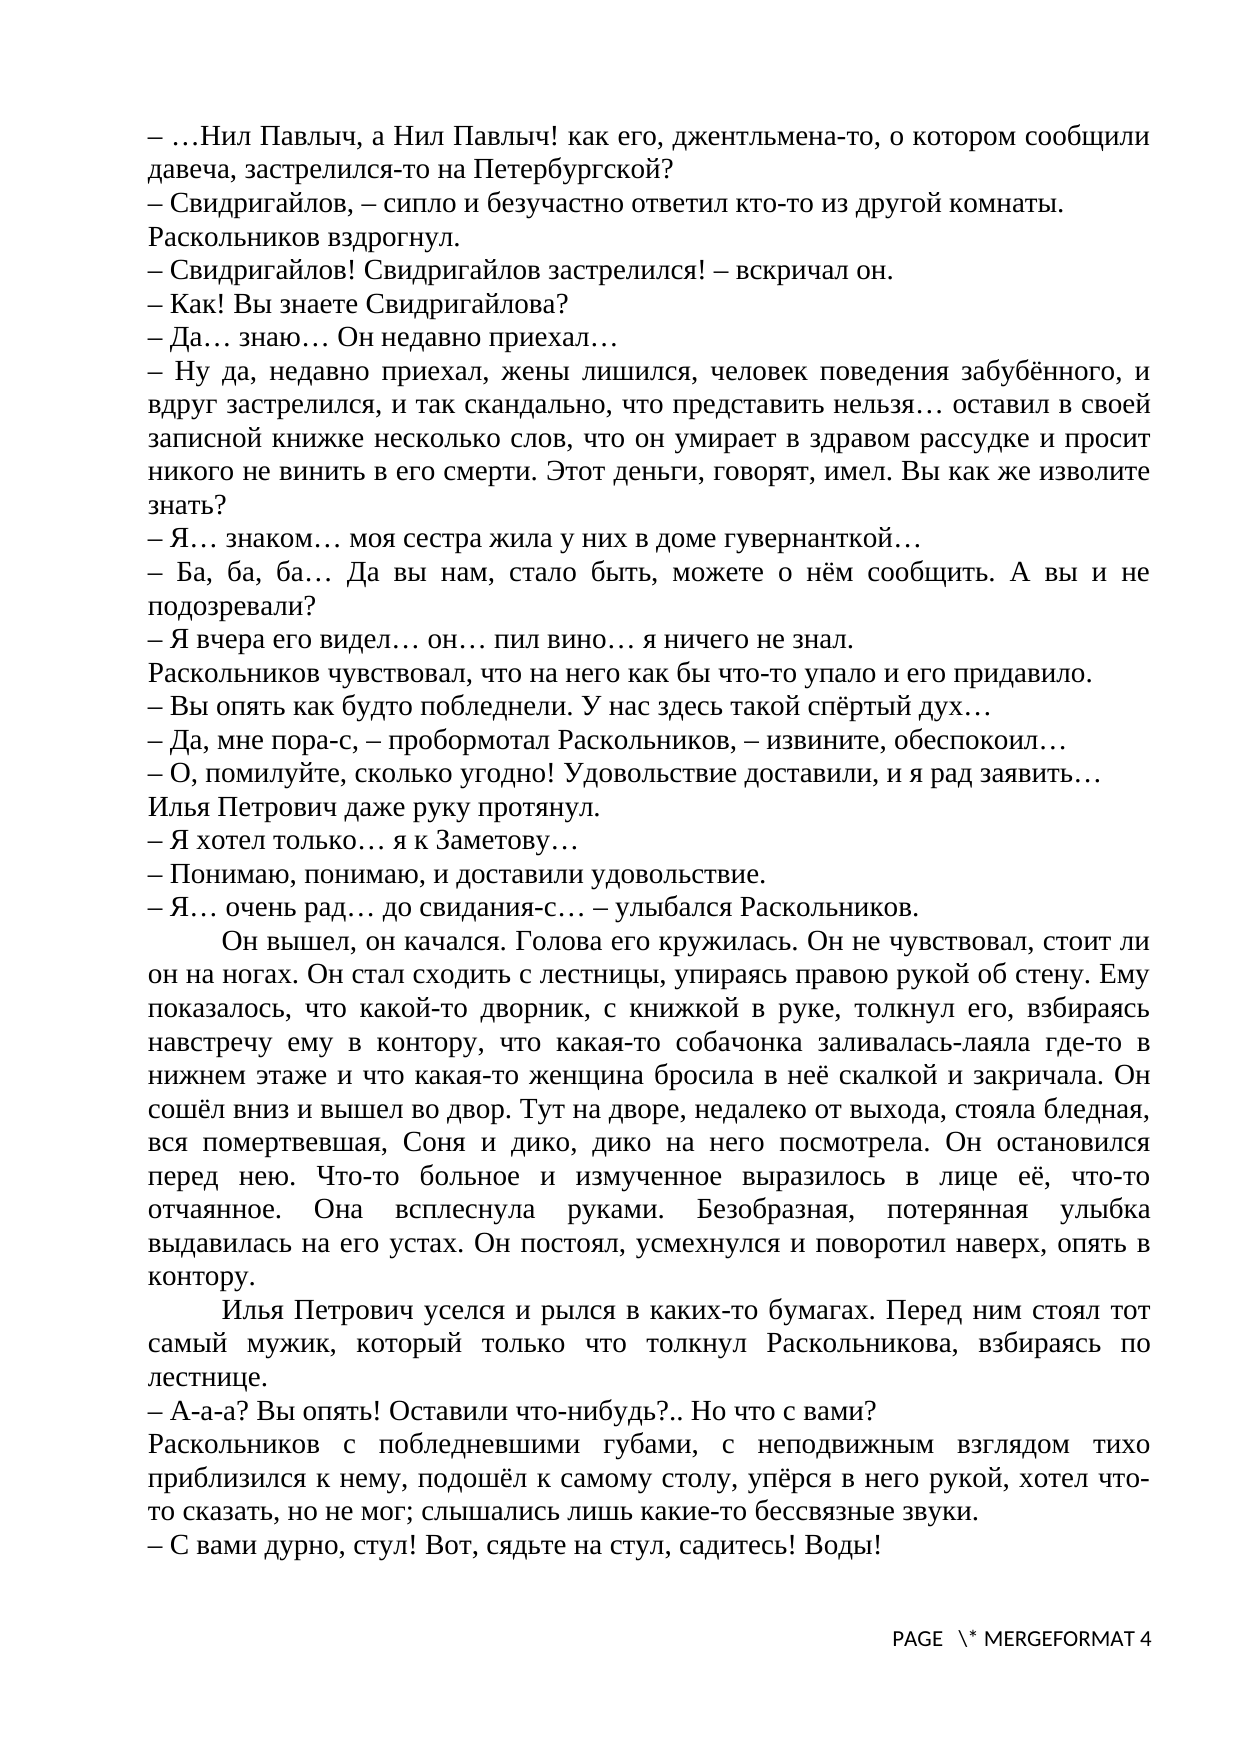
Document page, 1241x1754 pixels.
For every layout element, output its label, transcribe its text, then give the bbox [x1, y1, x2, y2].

text – С вами дурно, стул! Вот, сядьте на стул, садитесь! Воды! [148, 1527, 1152, 1560]
text Раскольников вздрогнул. [148, 219, 1152, 252]
text – А-а-а? Вы опять! Оставили что-нибудь?.. Но что с вами? [148, 1393, 1152, 1426]
text Раскольников чувствовал, что на него как бы что-то упало и его придавило. [148, 655, 1152, 688]
text – …Нил Павлыч, а Нил Павлыч! как его, джентльмена-то, о котором сообщили давеча, застрелился-то на Петербургской? [148, 118, 1152, 185]
text – Я вчера его видел… он… пил вино… я ничего не знал. [148, 621, 1152, 655]
text – Ну да, недавно приехал, жены лишился, человек поведения забубённого, и вдруг застрелился, и так скандально, что представить нельзя… оставил в своей записной книжке несколько слов, что он умирает в здравом рассудке и просит никого не винить в его смерти. Этот деньги, говорят, имел. Вы как же изволите знать? [148, 353, 1152, 521]
text – Я хотел только… я к Заметову… [148, 822, 1152, 856]
text Илья Петрович даже руку протянул. [148, 789, 1152, 822]
text – Да, мне пора-с, – пробормотал Раскольников, – извините, обеспокоил… [148, 722, 1152, 755]
text Раскольников с побледневшими губами, с неподвижным взглядом тихо приблизился к нему, подошёл к самому столу, упёрся в него рукой, хотел что-то сказать, но не мог; слышались лишь какие-то бессвязные звуки. [148, 1426, 1152, 1527]
text Он вышел, он качался. Голова его кружилась. Он не чувствовал, стоит ли он на ногах. Он стал сходить с лестницы, упираясь правою рукой об стену. Ему показалось, что какой-то дворник, с книжкой в руке, толкнул его, взбираясь навстречу ему в контору, что какая-то собачонка заливалась-лаяла где-то в нижнем этаже и что какая-то женщина бросила в неё скалкой и закричала. Он сошёл вниз и вышел во двор. Тут на дворе, недалеко от выхода, стояла бледная, вся помертвевшая, Соня и дико, дико на него посмотрела. Он остановился перед нею. Что-то больное и измученное выразилось в лице её, что-то отчаянное. Она всплеснула руками. Безобразная, потерянная улыбка выдавилась на его устах. Он постоял, усмехнулся и поворотил наверх, опять в контору. [148, 923, 1152, 1292]
text – Вы опять как будто побледнели. У нас здесь такой спёртый дух… [148, 688, 1152, 722]
text – Я… очень рад… до свидания-с… – улыбался Раскольников. [148, 889, 1152, 923]
text – Свидригайлов, – сипло и безучастно ответил кто-то из другой комнаты. [148, 185, 1152, 219]
text – Свидригайлов! Свидригайлов застрелился! – вскричал он. [148, 252, 1152, 286]
text – Ба, ба, ба… Да вы нам, стало быть, можете о нём сообщить. А вы и не подозревали? [148, 554, 1152, 621]
text – Понимаю, понимаю, и доставили удовольствие. [148, 856, 1152, 889]
text – Я… знаком… моя сестра жила у них в доме гувернанткой… [148, 521, 1152, 554]
text Илья Петрович уселся и рылся в каких-то бумагах. Перед ним стоял тот самый мужик, который только что толкнул Раскольникова, взбираясь по лестнице. [148, 1292, 1152, 1393]
text – Да… знаю… Он недавно приехал… [148, 319, 1152, 353]
text – О, помилуйте, сколько угодно! Удовольствие доставили, и я рад заявить… [148, 755, 1152, 789]
text – Как! Вы знаете Свидригайлова? [148, 286, 1152, 319]
